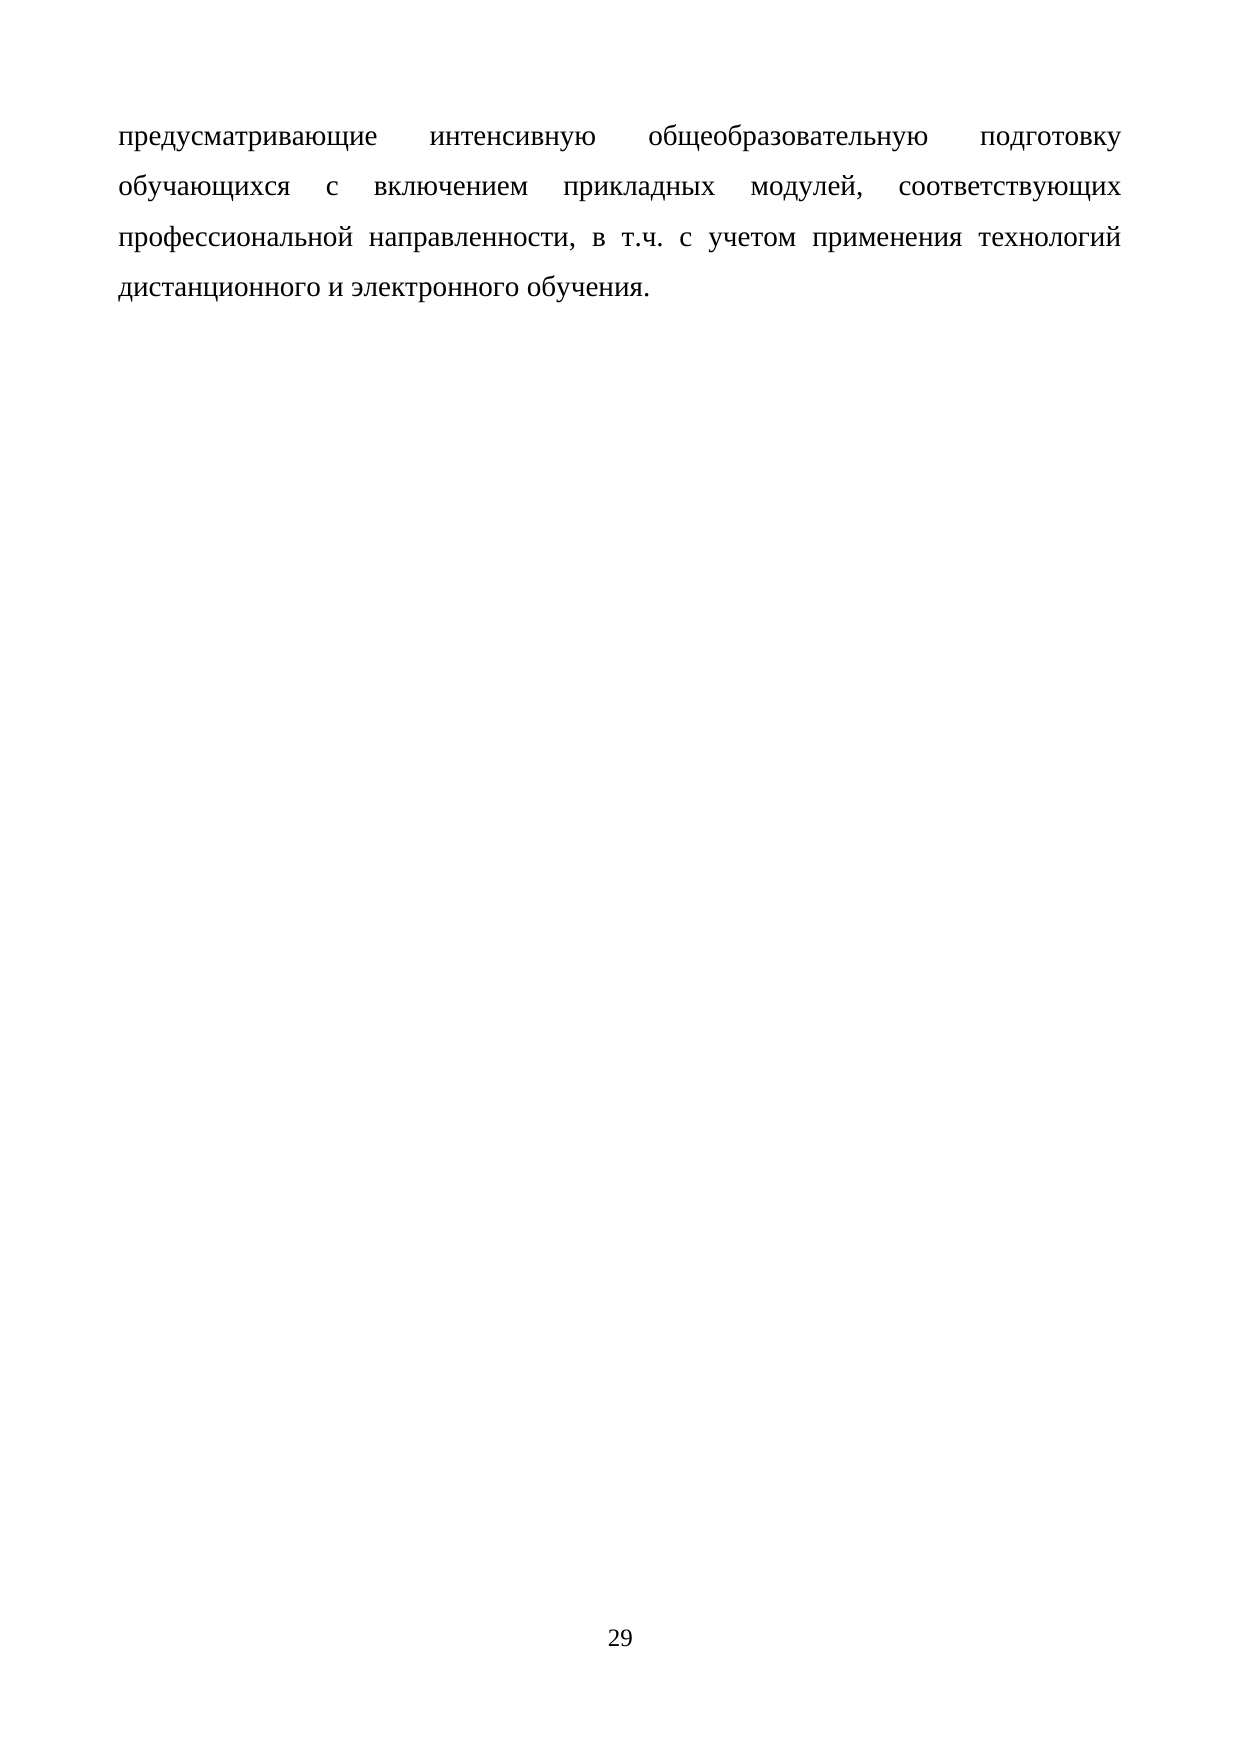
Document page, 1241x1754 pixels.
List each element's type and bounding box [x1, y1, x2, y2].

text [118, 118, 1122, 303]
